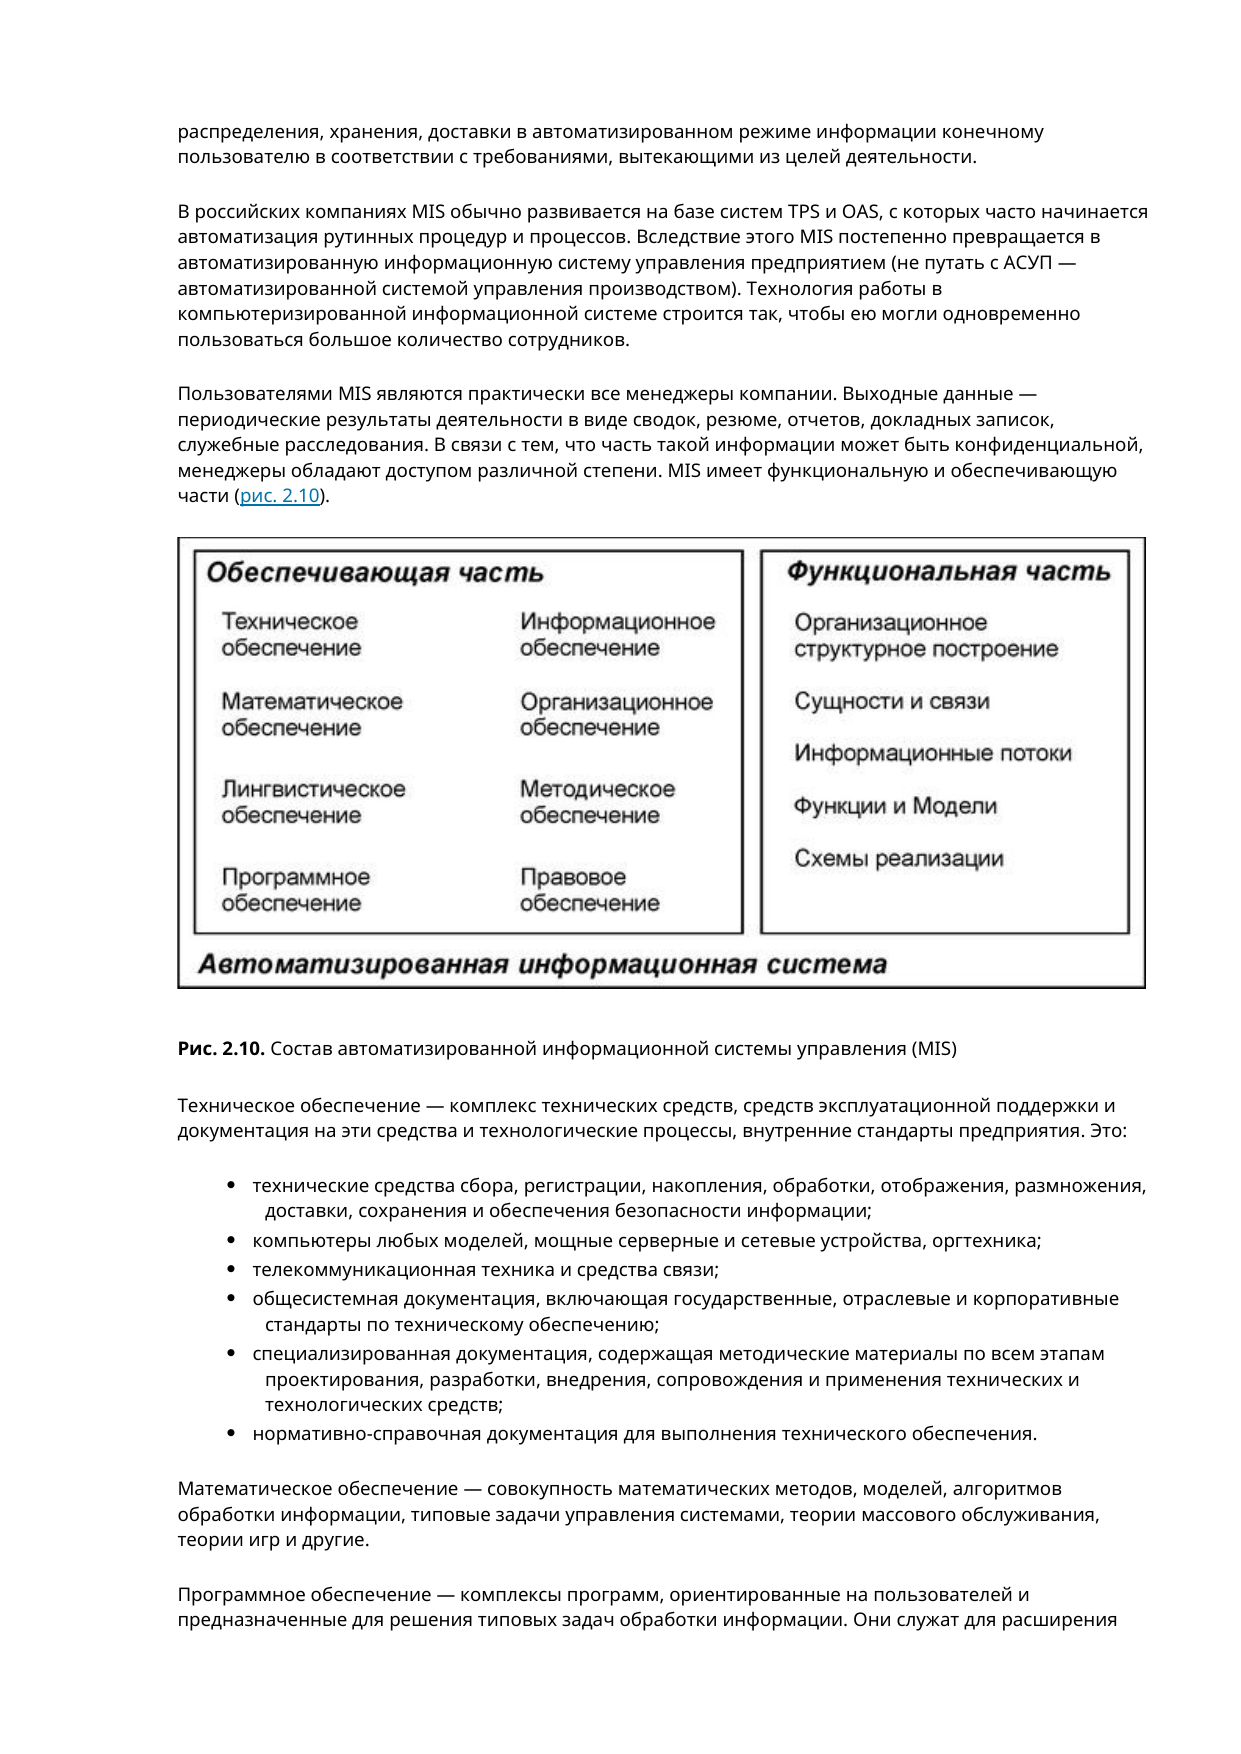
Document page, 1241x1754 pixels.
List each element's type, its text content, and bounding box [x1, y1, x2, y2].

text Техническое обеспечение — комплекс технических средств, средств эксплуатационной поддержки и документация на эти средства и технологические процессы, внутренние стандарты предприятия. Это: [177, 1092, 1152, 1143]
text В российских компаниях MIS обычно развивается на базе систем TPS и OAS, с которых часто начинается автоматизация рутинных процедур и процессов. Вследствие этого MIS постепенно превращается в автоматизированную информационную систему управления предприятием (не путать с АСУП — автоматизированной системой управления производством). Технология работы в компьютеризированной информационной системе строится так, чтобы ею могли одновременно пользоваться большое количество сотрудников. [177, 198, 1152, 351]
list специализированная документация, содержащая методические материалы по всем этапам проектирования, разработки, внедрения, сопровождения и применения технических и технологических средств; [227, 1340, 1152, 1417]
text Пользователями MIS являются практически все менеджеры компании. Выходные данные — периодические результаты деятельности в виде сводок, резюме, отчетов, докладных записок, служебные расследования. В связи с тем, что часть такой информации может быть конфиденциальной, менеджеры обладают доступом различной степени. MIS имеет функциональную и обеспечивающую части (рис. 2.10). [177, 381, 1152, 508]
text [177, 1581, 1152, 1632]
list технические средства сбора, регистрации, накопления, обработки, отображения, размножения, доставки, сохранения и обеспечения безопасности информации; [227, 1172, 1152, 1223]
list телекоммуникационная техника и средства связи; [227, 1256, 1152, 1282]
text Рис. 2.10. Состав автоматизированной информационной системы управления (MIS) [177, 1008, 1152, 1061]
list общесистемная документация, включающая государственные, отраслевые и корпоративные стандарты по техническому обеспечению; [227, 1286, 1152, 1337]
picture [177, 537, 1146, 989]
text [177, 118, 1152, 169]
text Математическое обеспечение — совокупность математических методов, моделей, алгоритмов обработки информации, типовые задачи управления системами, теории массового обслуживания, теории игр и другие. [177, 1475, 1152, 1552]
list нормативно-справочная документация для выполнения технического обеспечения. [227, 1421, 1152, 1446]
list компьютеры любых моделей, мощные серверные и сетевые устройства, оргтехника; [227, 1227, 1152, 1252]
